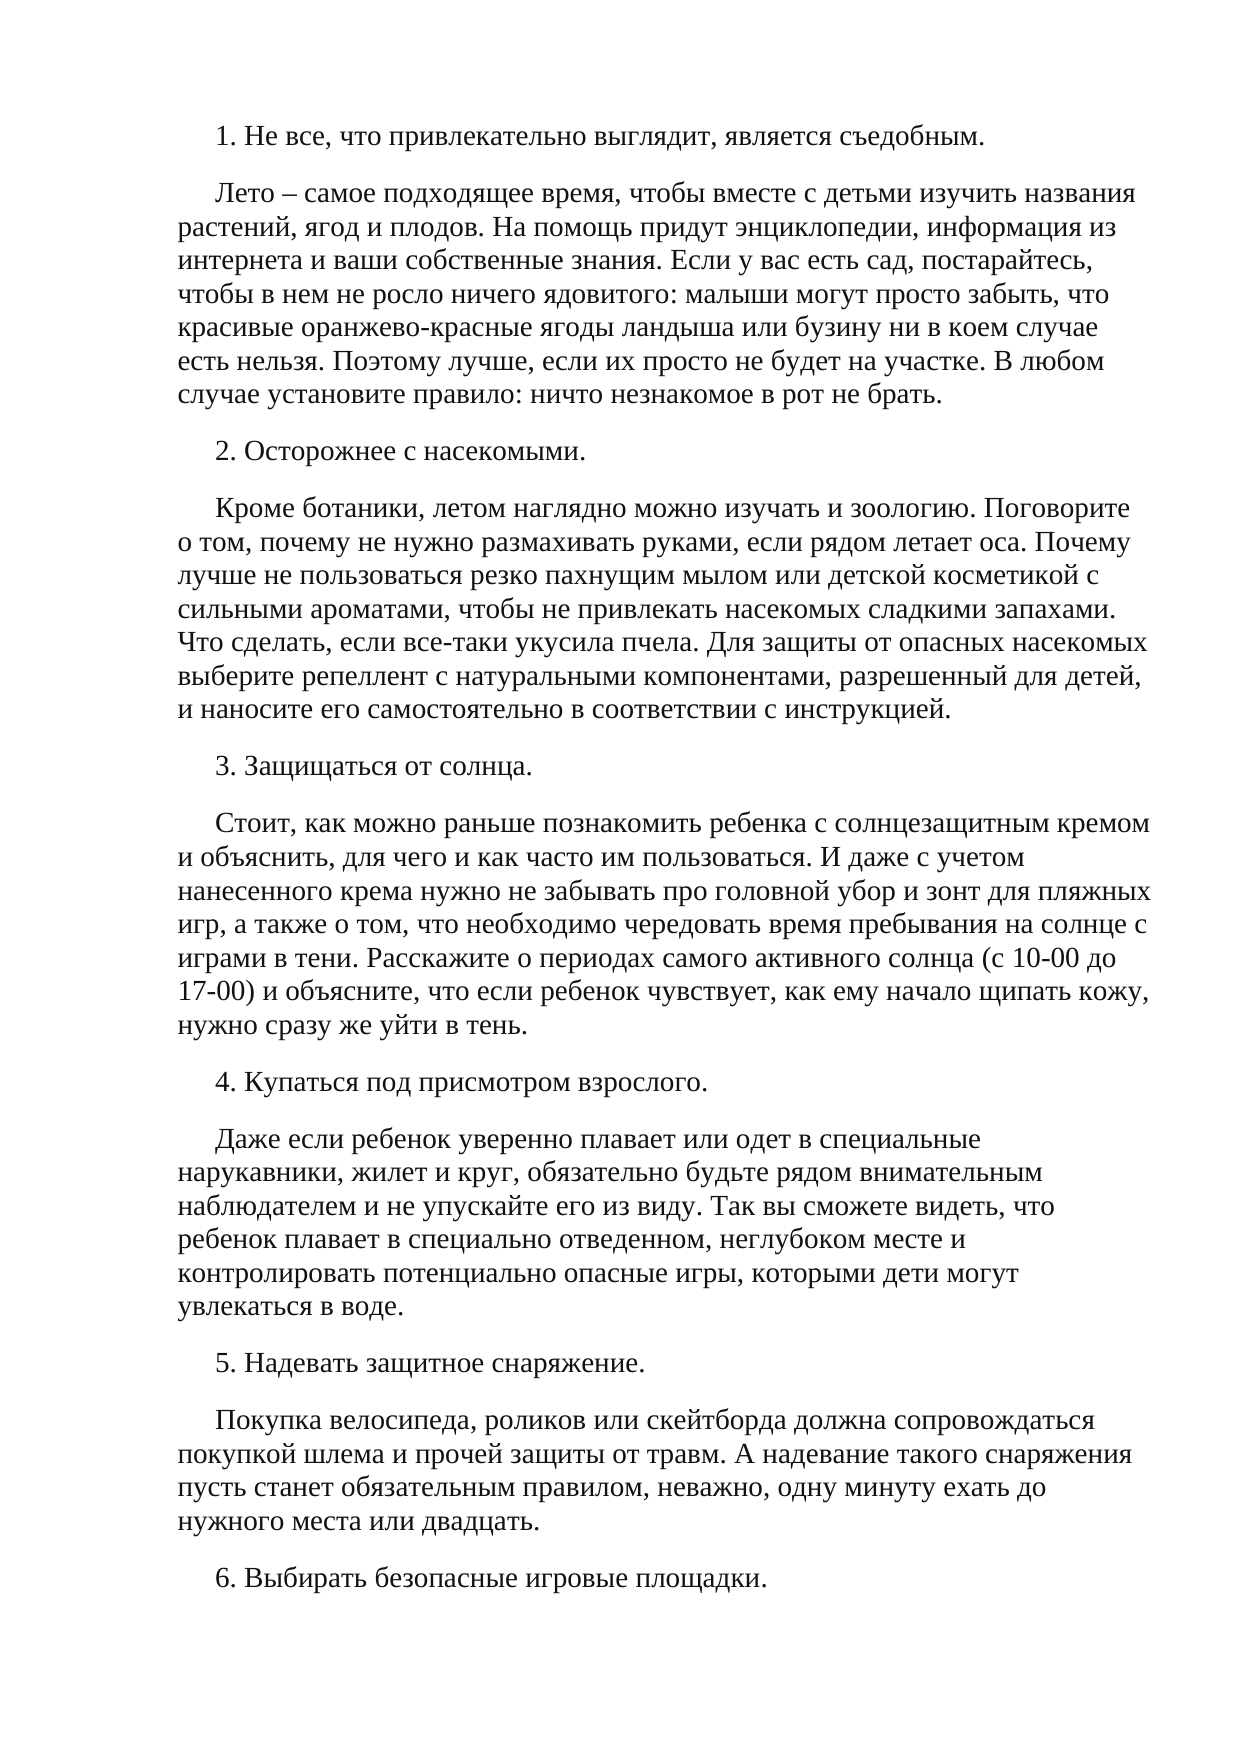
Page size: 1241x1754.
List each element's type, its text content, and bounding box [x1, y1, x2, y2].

text Стоит, как можно раньше познакомить ребенка с солнцезащитным кремом и объяснить, для чего и как часто им пользоваться. И даже с учетом нанесенного крема нужно не забывать про головной убор и зонт для пляжных игр, а также о том, что необходимо чередовать время пребывания на солнце с играми в тени. Расскажите о периодах самого активного солнца (с 10-00 до 17-00) и объясните, что если ребенок чувствует, как ему начало щипать кожу, нужно сразу же уйти в тень. [177, 806, 1152, 1040]
text 5. Надевать защитное снаряжение. [177, 1345, 1152, 1379]
text 3. Защищаться от солнца. [177, 748, 1152, 782]
text Даже если ребенок уверенно плавает или одет в специальные нарукавники, жилет и круг, обязательно будьте рядом внимательным наблюдателем и не упускайте его из виду. Так вы сможете видеть, что ребенок плавает в специально отведенном, неглубоком месте и контролировать потенциально опасные игры, которыми дети могут увлекаться в воде. [177, 1121, 1152, 1322]
text Покупка велосипеда, роликов или скейтборда должна сопровождаться покупкой шлема и прочей защиты от травм. А надевание такого снаряжения пусть станет обязательным правилом, неважно, одну минуту ехать до нужного места или двадцать. [177, 1402, 1152, 1537]
text 1. Не все, что привлекательно выглядит, является съедобным. [177, 118, 1152, 152]
text 6. Выбирать безопасные игровые площадки. [177, 1560, 1152, 1593]
text 4. Купаться под присмотром взрослого. [177, 1064, 1152, 1097]
text 2. Осторожнее с насекомыми. [177, 433, 1152, 467]
text Кроме ботаники, летом наглядно можно изучать и зоологию. Поговорите о том, почему не нужно размахивать руками, если рядом летает оса. Почему лучше не пользоваться резко пахнущим мылом или детской косметикой с сильными ароматами, чтобы не привлекать насекомых сладкими запахами. Что сделать, если все-таки укусила пчела. Для защиты от опасных насекомых выберите репеллент с натуральными компонентами, разрешенный для детей, и наносите его самостоятельно в соответствии с инструкцией. [177, 490, 1152, 725]
text Лето – самое подходящее время, чтобы вместе с детьми изучить названия растений, ягод и плодов. На помощь придут энциклопедии, информация из интернета и ваши собственные знания. Если у вас есть сад, постарайтесь, чтобы в нем не росло ничего ядовитого: малыши могут просто забыть, что красивые оранжево-красные ягоды ландыша или бузину ни в коем случае есть нельзя. Поэтому лучше, если их просто не будет на участке. В любом случае установите правило: ничто незнакомое в рот не брать. [177, 175, 1152, 410]
